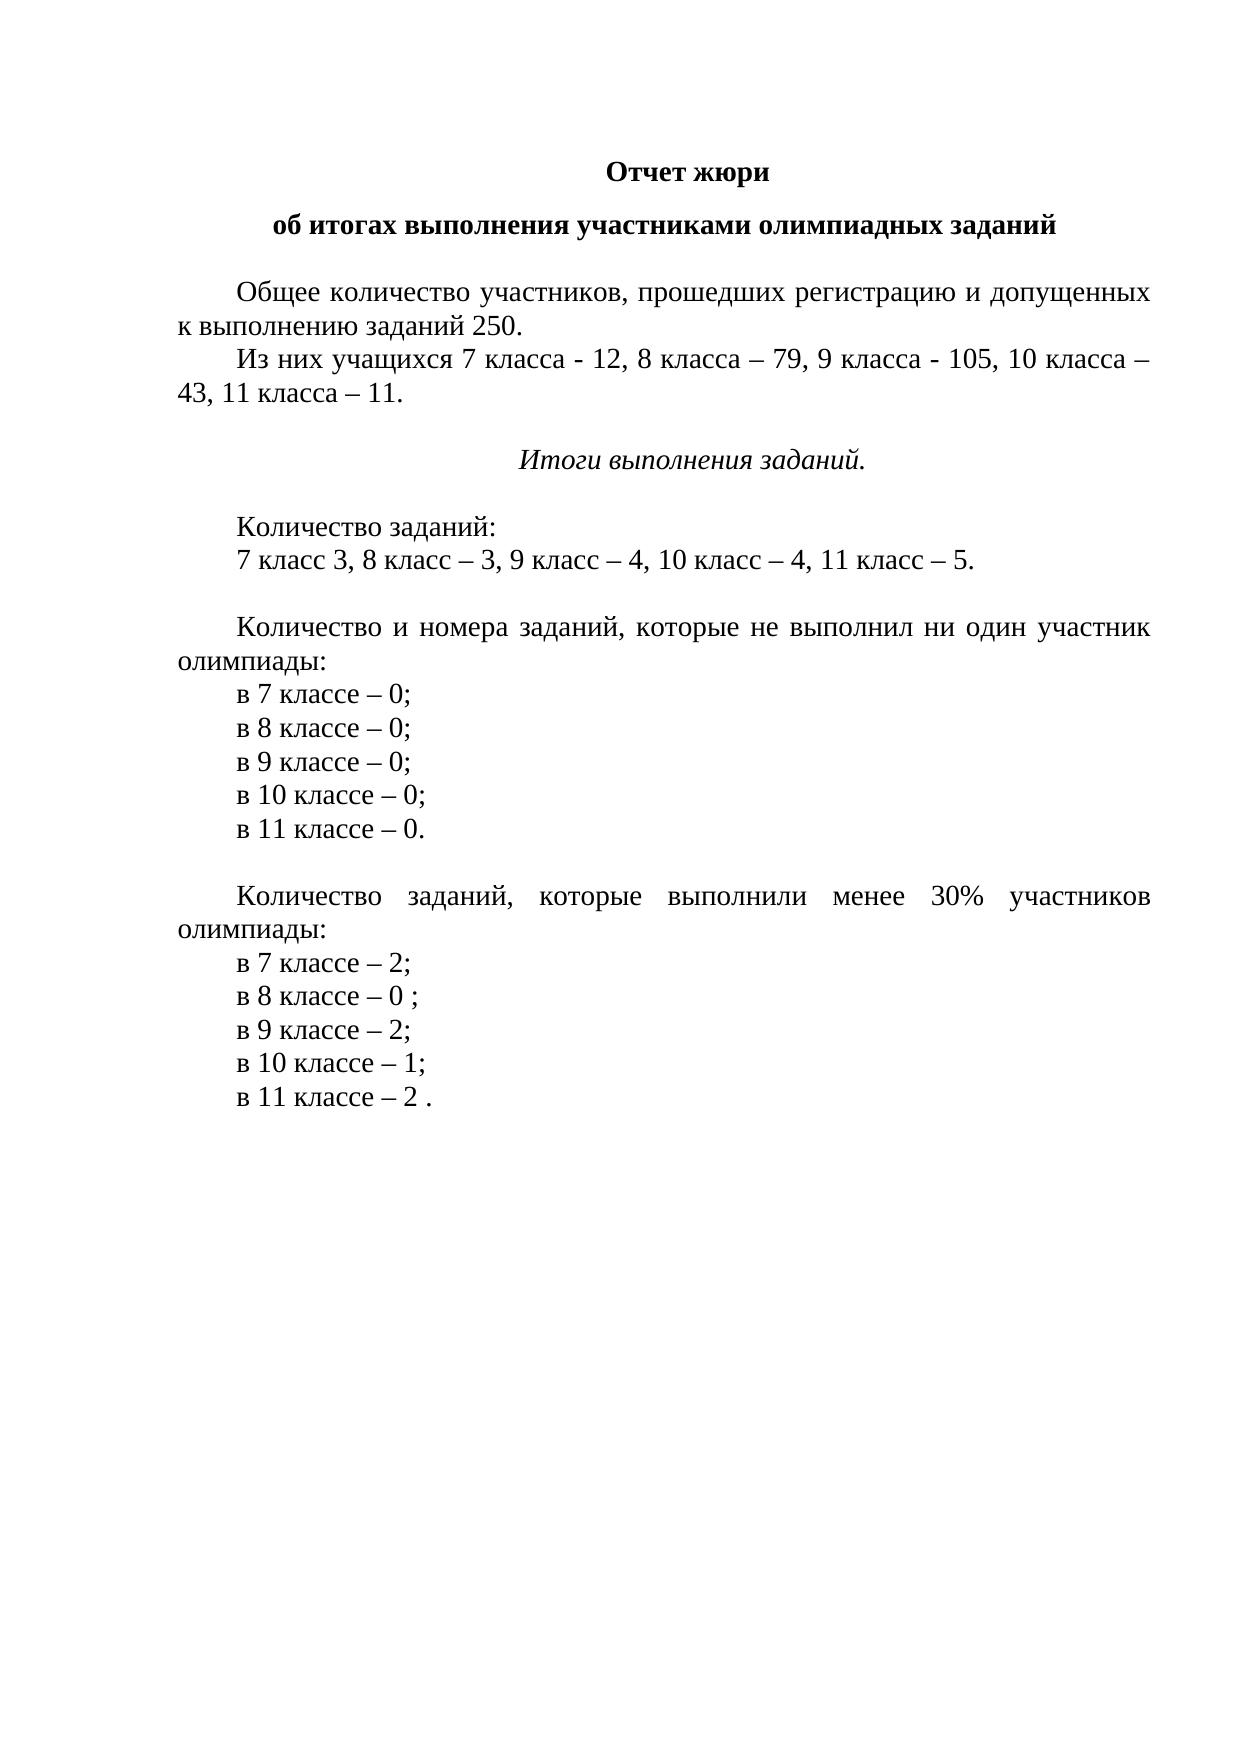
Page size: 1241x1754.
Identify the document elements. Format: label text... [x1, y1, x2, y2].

text Общее количество участников, прошедших регистрацию и допущенных к выполнению заданий 250. [177, 274, 1152, 341]
text в 10 классе – 0; [177, 777, 1152, 811]
text в 11 классе – 0. [177, 811, 1152, 844]
text Количество заданий, которые выполнили менее 30% участников олимпиады: [177, 878, 1152, 945]
text 7 класс 3, 8 класс – 3, 9 класс – 4, 10 класс – 4, 11 класс – 5. [177, 542, 1152, 576]
text Отчет жюри [177, 154, 1152, 188]
text в 7 классе – 2; [177, 945, 1152, 978]
text в 11 классе – 2 . [177, 1079, 1152, 1113]
text в 8 классе – 0; [177, 710, 1152, 744]
text в 7 классе – 0; [177, 677, 1152, 710]
text в 9 классе – 0; [177, 744, 1152, 777]
text об итогах выполнения участниками олимпиадных заданий [177, 207, 1152, 241]
text Итоги выполнения заданий. [177, 442, 1152, 475]
text Количество заданий: [177, 509, 1152, 542]
text Из них учащихся 7 класса - 12, 8 класса – 79, 9 класса - 105, 10 класса – 43, 11 класса – 11. [177, 341, 1152, 408]
text Количество и номера заданий, которые не выполнил ни один участник олимпиады: [177, 609, 1152, 677]
text в 10 классе – 1; [177, 1046, 1152, 1079]
text в 8 классе – 0 ; [177, 978, 1152, 1012]
text в 9 классе – 2; [177, 1012, 1152, 1046]
